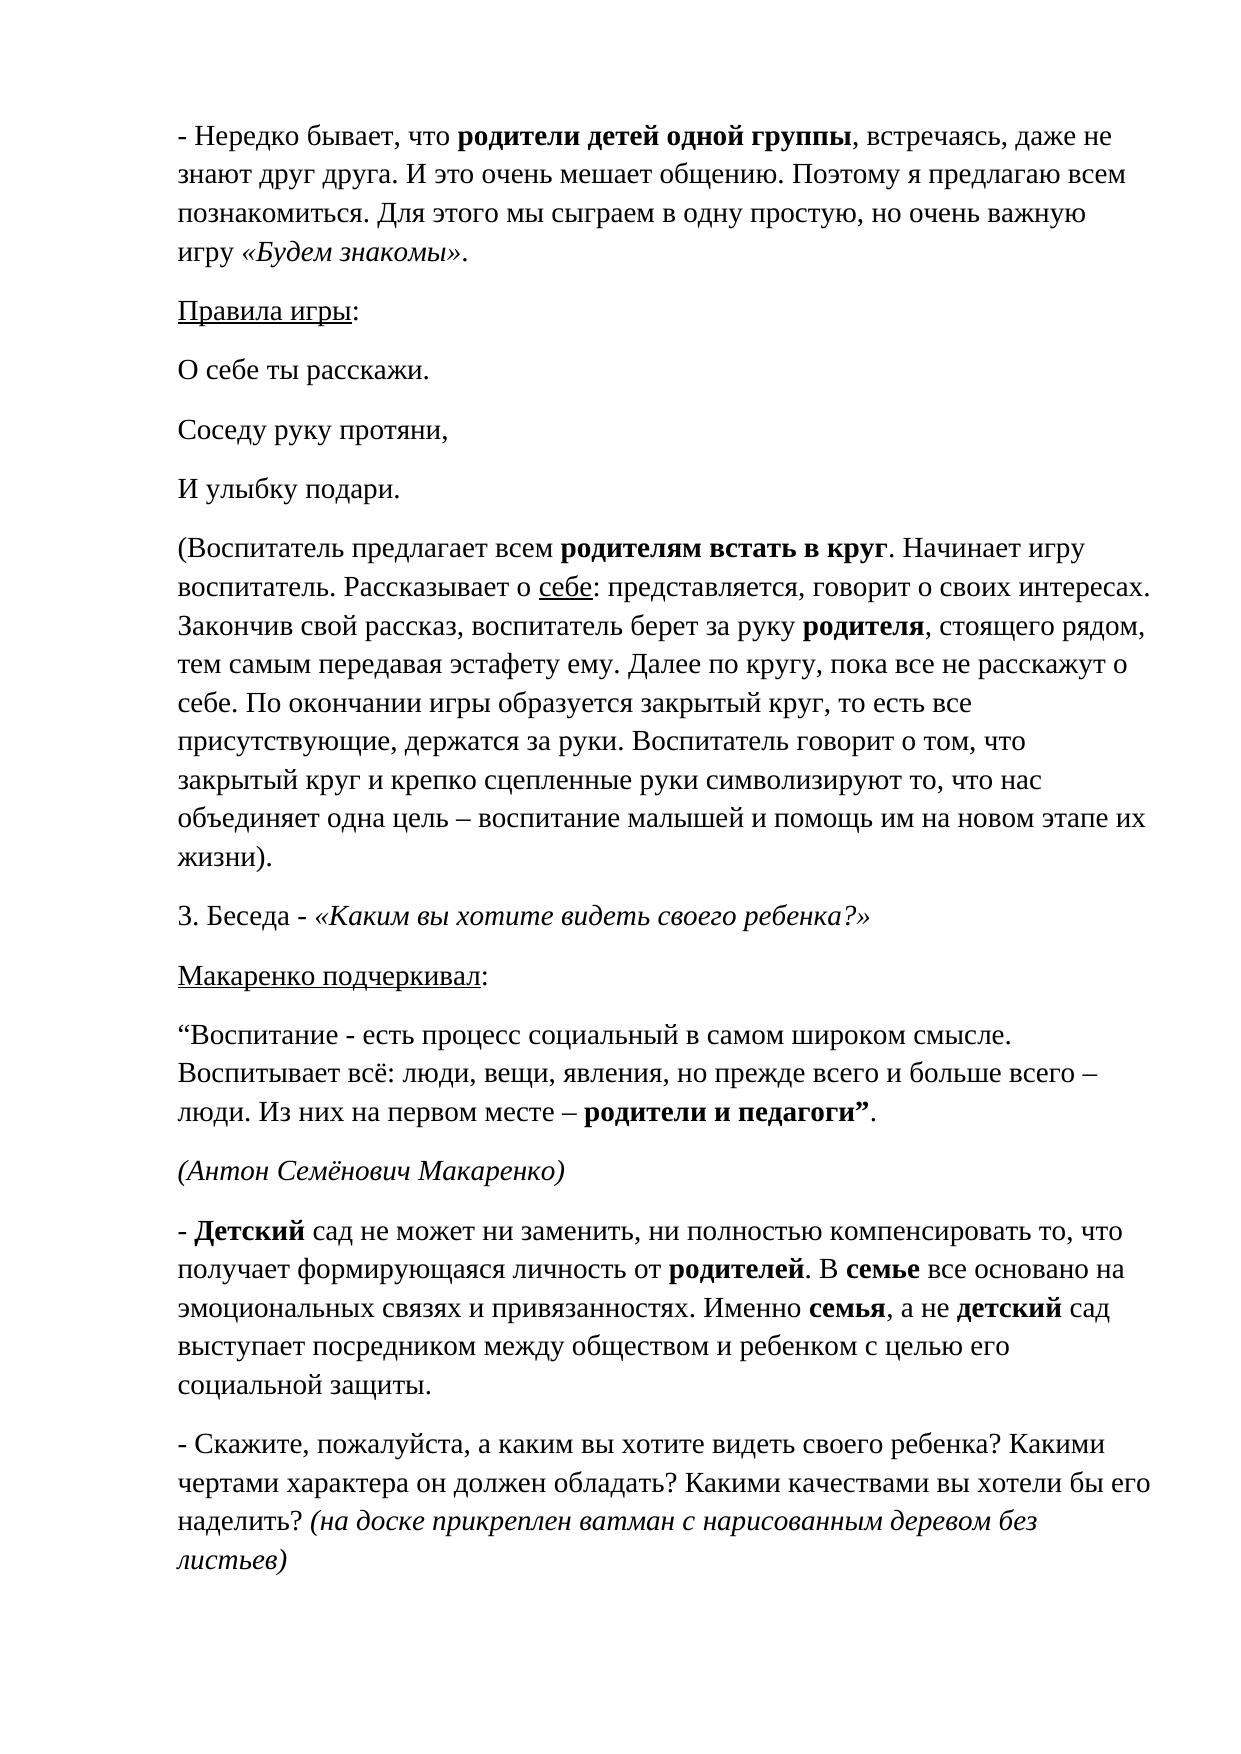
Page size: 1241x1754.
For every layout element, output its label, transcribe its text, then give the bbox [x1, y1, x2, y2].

text Соседу руку протяни, [177, 412, 1152, 445]
text 3. Беседа - «Каким вы хотите видеть своего ребенка?» [177, 898, 1152, 932]
text - Детский сад не может ни заменить, ни полностью компенсировать то, что получает формирующаяся личность от родителей. В семье все основано на эмоциональных связях и привязанностях. Именно семья, а не детский сад выступает посредником между обществом и ребенком с целью его социальной защиты. [177, 1213, 1152, 1401]
text - Нередко бывает, что родители детей одной группы, встречаясь, даже не знают друг друга. И это очень мешает общению. Поэтому я предлагаю всем познакомиться. Для этого мы сыграем в одну простую, но очень важную игру «Будем знакомы». [177, 118, 1152, 267]
text Макаренко подчеркивал: [177, 958, 1152, 991]
text О себе ты расскажи. [177, 352, 1152, 386]
text Правила игры: [177, 293, 1152, 327]
text (Воспитатель предлагает всем родителям встать в круг. Начинает игру воспитатель. Рассказывает о себе: представляется, говорит о своих интересах. Закончив свой рассказ, воспитатель берет за руку родителя, стоящего рядом, тем самым передавая эстафету ему. Далее по кругу, пока все не расскажут о себе. По окончании игры образуется закрытый круг, то есть все присутствующие, держатся за руки. Воспитатель говорит о том, что закрытый круг и крепко сцепленные руки символизируют то, что нас объединяет одна цель – воспитание малышей и помощь им на новом этапе их жизни). [177, 531, 1152, 872]
text И улыбку подари. [177, 471, 1152, 505]
text “Воспитание - есть процесс социальный в самом широком смысле. Воспитывает всё: люди, вещи, явления, но прежде всего и больше всего – люди. Из них на первом месте – родители и педагоги”. [177, 1017, 1152, 1128]
text (Антон Семёнович Макаренко) [177, 1153, 1152, 1187]
text - Скажите, пожалуйста, а каким вы хотите видеть своего ребенка? Какими чертами характера он должен обладать? Какими качествами вы хотели бы его наделить? (на доске прикреплен ватман с нарисованным деревом без листьев) [177, 1426, 1152, 1576]
